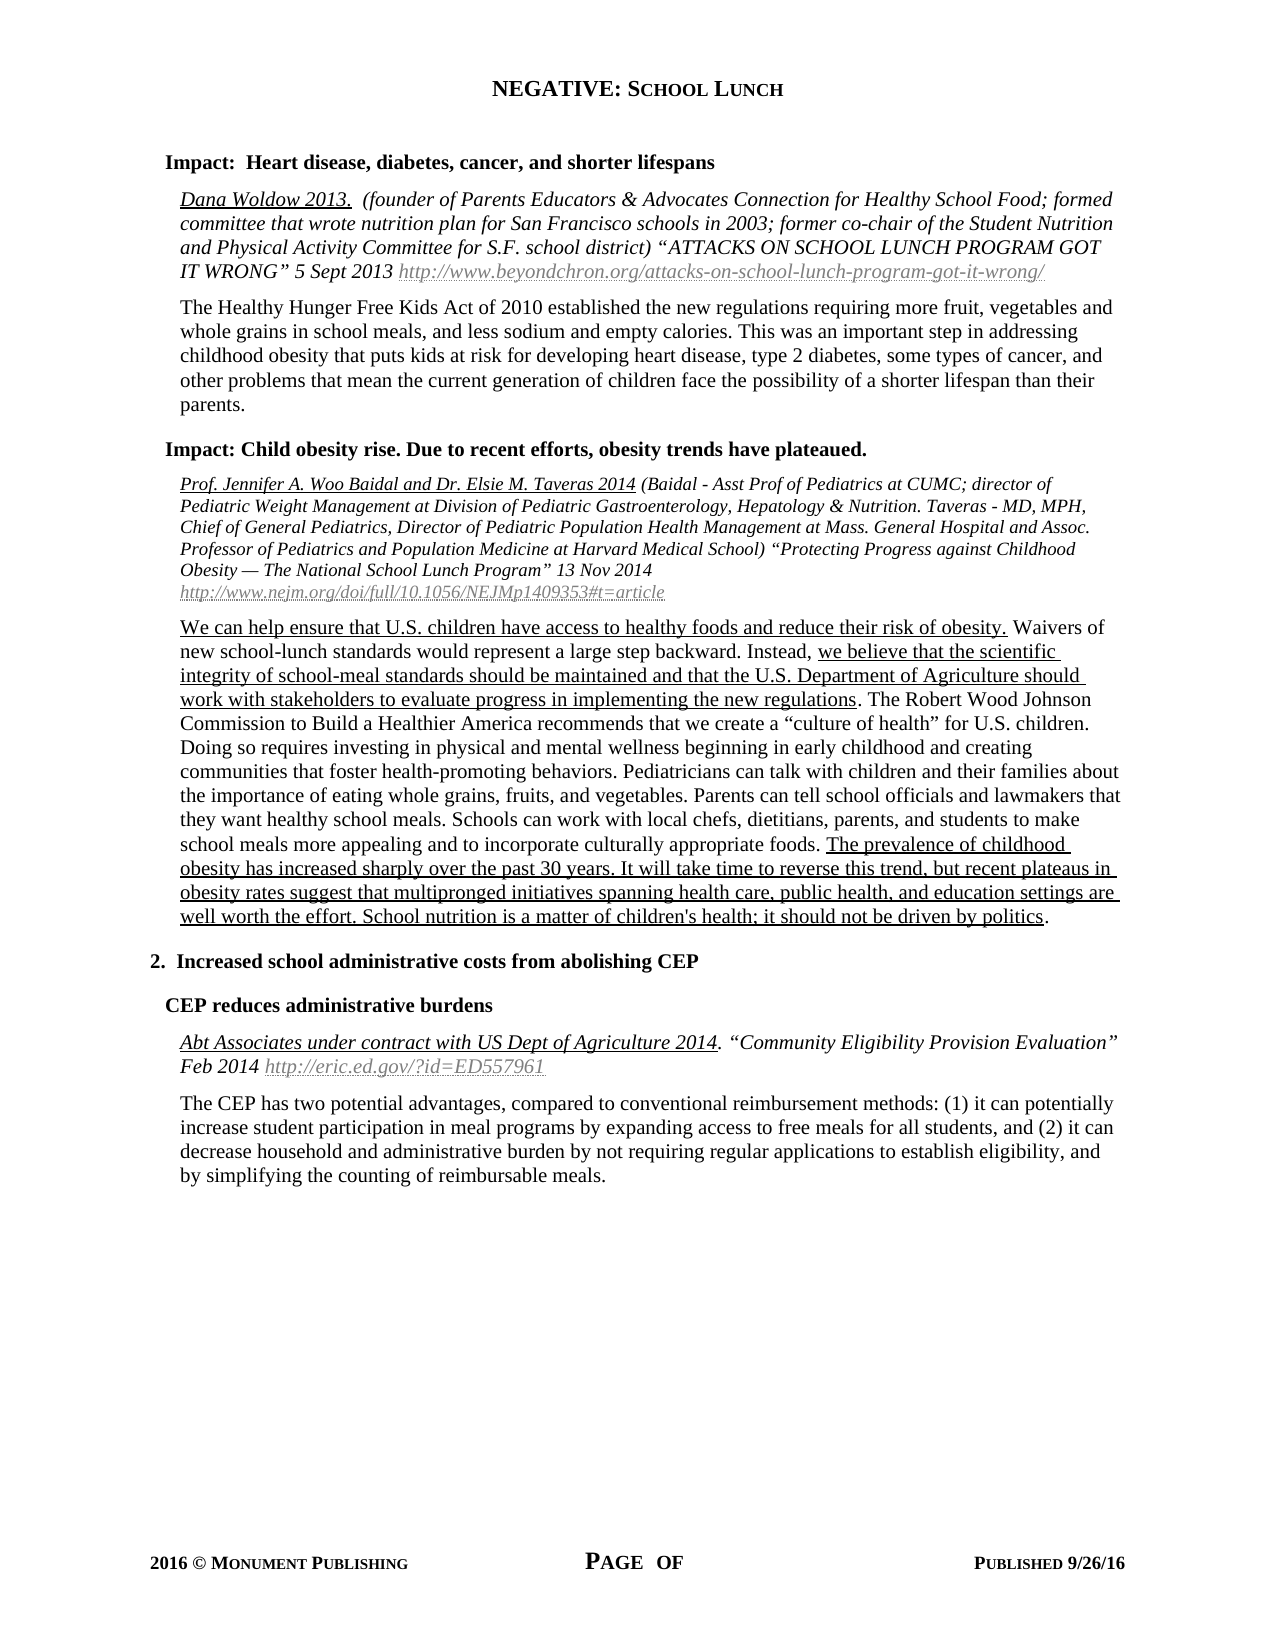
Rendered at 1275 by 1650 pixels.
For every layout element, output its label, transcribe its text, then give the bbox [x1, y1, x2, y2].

text CEP reduces administrative burdens [165, 993, 1125, 1017]
text Prof. Jennifer A. Woo Baidal and Dr. Elsie M. Taveras 2014 (Baidal - Asst Prof of Pediatrics at CUMC; director of Pediatric Weight Management at Division of Pediatric Gastroenterology, Hepatology & Nutrition. Taveras - MD, MPH, Chief of General Pediatrics, Director of Pediatric Population Health Management at Mass. General Hospital and Assoc. Professor of Pediatrics and Population Medicine at Harvard Medical School) “Protecting Progress against Childhood Obesity — The National School Lunch Program” 13 Nov 2014 http://www.nejm.org/doi/full/10.1056/NEJMp1409353#t=article [180, 473, 1125, 602]
text The CEP has two potential advantages, compared to conventional reimbursement methods: (1) it can potentially increase student participation in meal programs by expanding access to free meals for all students, and (2) it can decrease household and administrative burden by not requiring regular applications to establish eligibility, and by simplifying the counting of reimbursable meals. [180, 1091, 1125, 1187]
text We can help ensure that U.S. children have access to healthy foods and reduce their risk of obesity. Waivers of new school-lunch standards would represent a large step backward. Instead, we believe that the scientific integrity of school-meal standards should be maintained and that the U.S. Department of Agriculture should work with stakeholders to evaluate progress in implementing the new regulations. The Robert Wood Johnson Commission to Build a Healthier America recommends that we create a “culture of health” for U.S. children. Doing so requires investing in physical and mental wellness beginning in early childhood and creating communities that foster health-promoting behaviors. Pediatricians can talk with children and their families about the importance of eating whole grains, fruits, and vegetables. Parents can tell school officials and lawmakers that they want healthy school meals. Schools can work with local chefs, dietitians, parents, and students to make school meals more appealing and to incorporate culturally appropriate foods. The prevalence of childhood obesity has increased sharply over the past 30 years. It will take time to reverse this trend, but recent plateaus in obesity rates suggest that multipronged initiatives spanning health care, public health, and education settings are well worth the effort. School nutrition is a matter of children's health; it should not be driven by politics. [180, 615, 1125, 928]
text Abt Associates under contract with US Dept of Agriculture 2014. “Community Eligibility Provision Evaluation” Feb 2014 http://eric.ed.gov/?id=ED557961 [180, 1030, 1125, 1078]
text Dana Woldow 2013. (founder of Parents Educators & Advocates Connection for Healthy School Food; formed committee that wrote nutrition plan for San Francisco schools in 2003; former co-chair of the Student Nutrition and Physical Activity Committee for S.F. school district) “ATTACKS ON SCHOOL LUNCH PROGRAM GOT IT WRONG” 5 Sept 2013 http://www.beyondchron.org/attacks-on-school-lunch-program-got-it-wrong/ [180, 187, 1125, 283]
text The Healthy Hunger Free Kids Act of 2010 established the new regulations requiring more fruit, vegetables and whole grains in school meals, and less sodium and empty calories. This was an important step in addressing childhood obesity that puts kids at risk for developing heart disease, type 2 diabetes, some types of cancer, and other problems that mean the current generation of children face the possibility of a shorter lifespan than their parents. [180, 295, 1125, 416]
text 2. Increased school administrative costs from abolishing CEP [150, 948, 1125, 973]
text Impact: Heart disease, diabetes, cancer, and shorter lifespans [165, 150, 1125, 174]
text Impact: Child obesity rise. Due to recent efforts, obesity trends have plateaued. [165, 436, 1125, 461]
